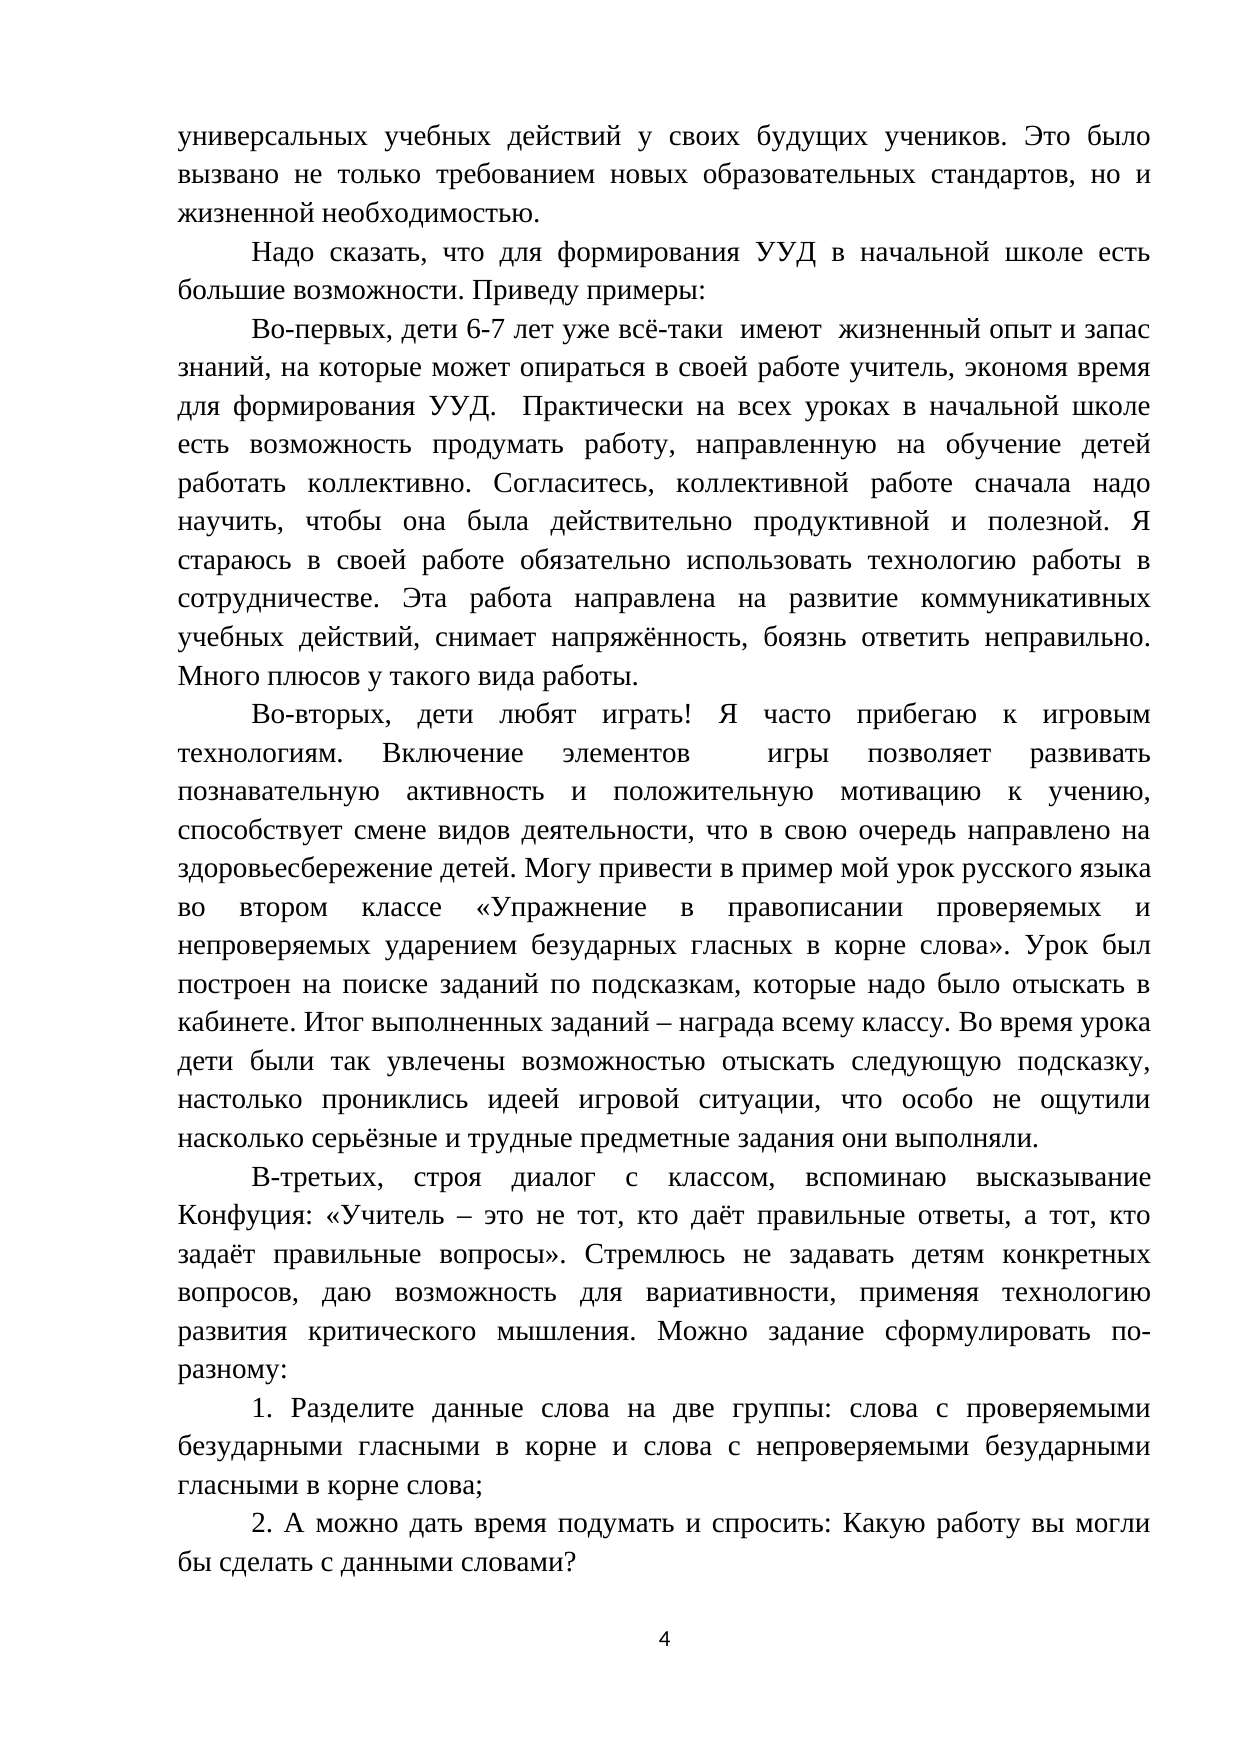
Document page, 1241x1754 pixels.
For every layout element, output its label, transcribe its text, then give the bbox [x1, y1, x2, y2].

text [177, 118, 1152, 229]
text 2. А можно дать время подумать и спросить: Какую работу вы могли бы сделать с данными словами? [177, 1506, 1152, 1578]
text Надо сказать, что для формирования УУД в начальной школе есть большие возможности. Приведу примеры: [177, 234, 1152, 306]
text В-третьих, строя диалог с классом, вспоминаю высказывание Конфуция: «Учитель – это не тот, кто даёт правильные ответы, а тот, кто задаёт правильные вопросы». Стремлюсь не задавать детям конкретных вопросов, даю возможность для вариативности, применяя технологию развития критического мышления. Можно задание сформулировать по-разному: [177, 1159, 1152, 1385]
text 1. Разделите данные слова на две группы: слова с проверяемыми безударными гласными в корне и слова с непроверяемыми безударными гласными в корне слова; [177, 1390, 1152, 1501]
text Во-вторых, дети любят играть! Я часто прибегаю к игровым технологиям. Включение элементов игры позволяет развивать познавательную активность и положительную мотивацию к учению, способствует смене видов деятельности, что в свою очередь направлено на здоровьесбережение детей. Могу привести в пример мой урок русского языка во втором классе «Упражнение в правописании проверяемых и непроверяемых ударением безударных гласных в корне слова». Урок был построен на поиске заданий по подсказкам, которые надо было отыскать в кабинете. Итог выполненных заданий – награда всему классу. Во время урока дети были так увлечены возможностью отыскать следующую подсказку, настолько прониклись идеей игровой ситуации, что особо не ощутили насколько серьёзные и трудные предметные задания они выполняли. [177, 696, 1152, 1154]
text Во-первых, дети 6-7 лет уже всё-таки имеют жизненный опыт и запас знаний, на которые может опираться в своей работе учитель, экономя время для формирования УУД. Практически на всех уроках в начальной школе есть возможность продумать работу, направленную на обучение детей работать коллективно. Согласитесь, коллективной работе сначала надо научить, чтобы она была действительно продуктивной и полезной. Я стараюсь в своей работе обязательно использовать технологию работы в сотрудничестве. Эта работа направлена на развитие коммуникативных учебных действий, снимает напряжённость, боязнь ответить неправильно. Много плюсов у такого вида работы. [177, 311, 1152, 691]
